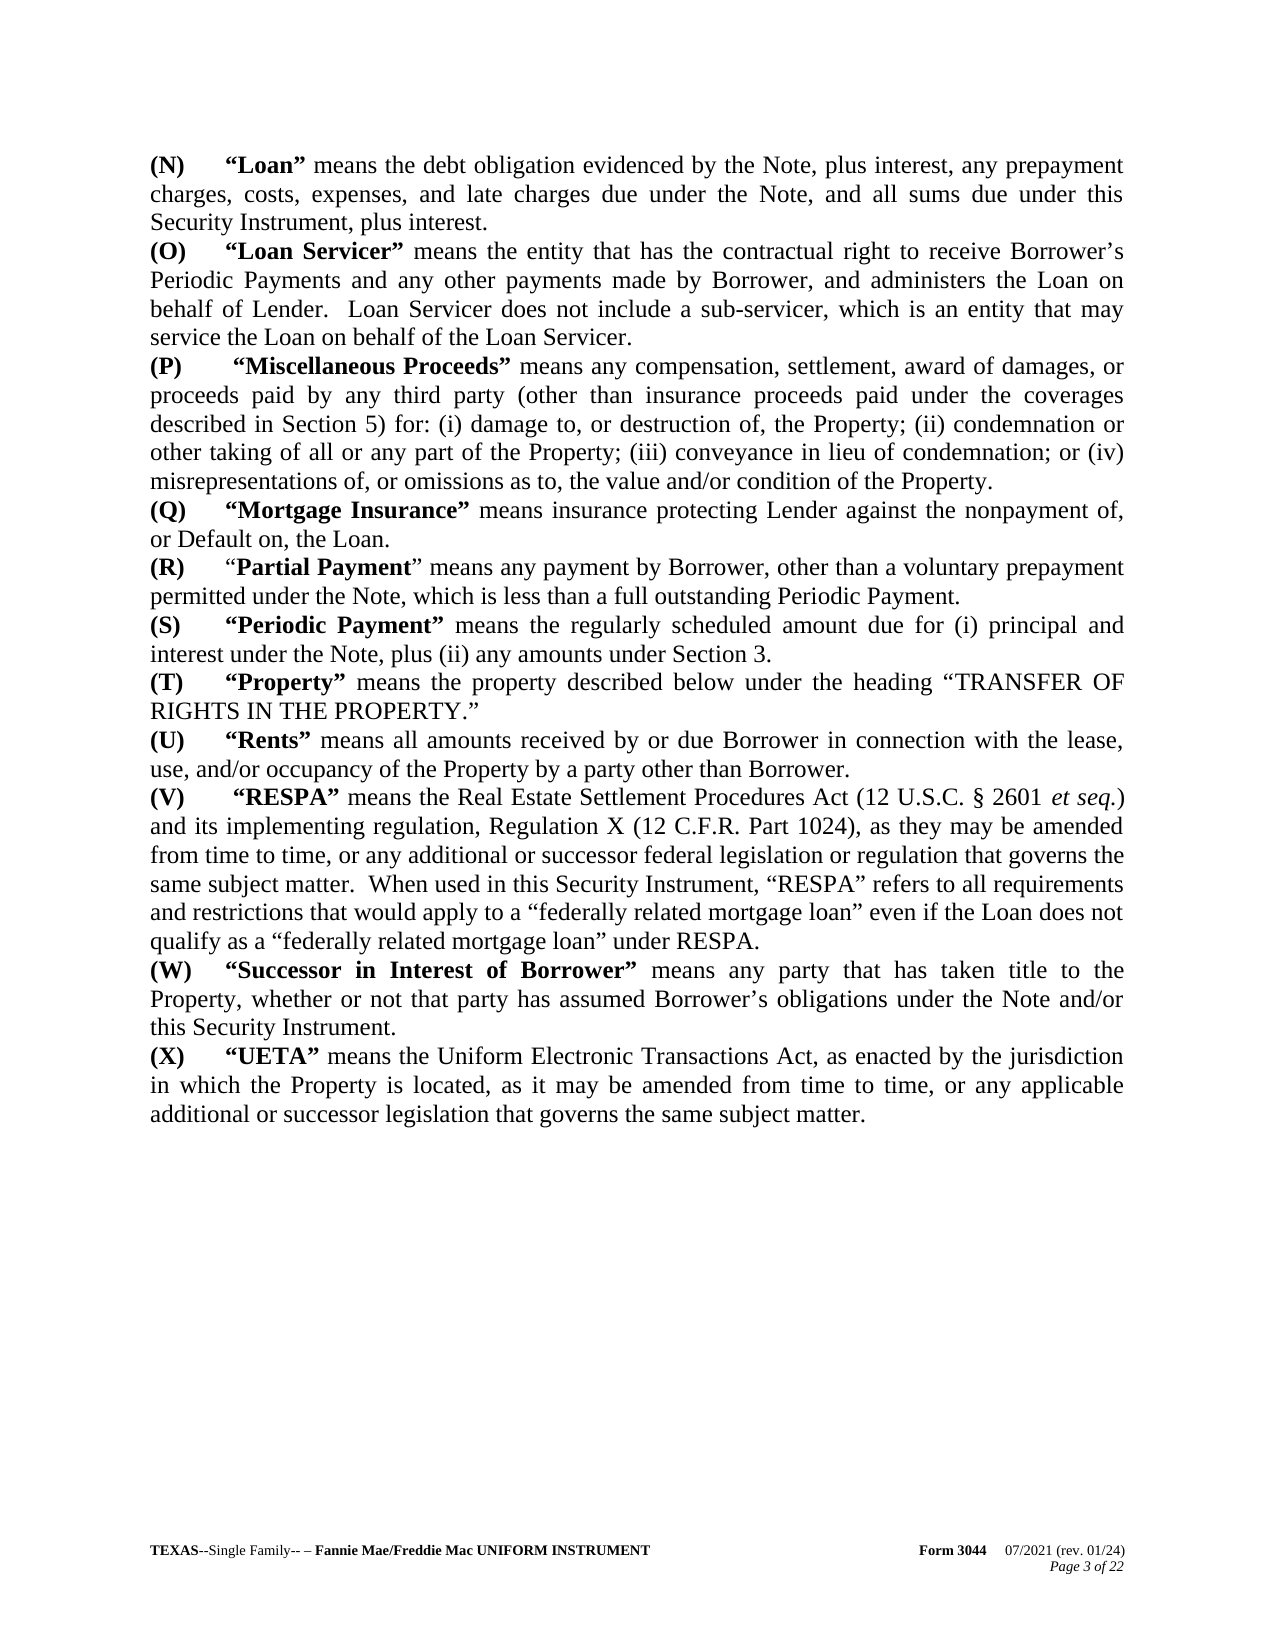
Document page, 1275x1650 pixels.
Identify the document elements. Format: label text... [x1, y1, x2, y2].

text (R) “Partial Payment” means any payment by Borrower, other than a voluntary prepayment permitted under the Note, which is less than a full outstanding Periodic Payment. [150, 552, 1125, 610]
text (X) “UETA” means the Uniform Electronic Transactions Act, as enacted by the jurisdiction in which the Property is located, as it may be amended from time to time, or any applicable additional or successor legislation that governs the same subject matter. [150, 1041, 1125, 1127]
text (T) “Property” means the property described below under the heading “TRANSFER OF RIGHTS IN THE PROPERTY.” [150, 667, 1125, 725]
text (N) “Loan” means the debt obligation evidenced by the Note, plus interest, any prepayment charges, costs, expenses, and late charges due under the Note, and all sums due under this Security Instrument, plus interest. [150, 150, 1125, 236]
text (O) “Loan Servicer” means the entity that has the contractual right to receive Borrower’s Periodic Payments and any other payments made by Borrower, and administers the Loan on behalf of Lender. Loan Servicer does not include a sub-servicer, which is an entity that may service the Loan on behalf of the Loan Servicer. [150, 236, 1125, 351]
text (P) “Miscellaneous Proceeds” means any compensation, settlement, award of damages, or proceeds paid by any third party (other than insurance proceeds paid under the coverages described in Section 5) for: (i) damage to, or destruction of, the Property; (ii) condemnation or other taking of all or any part of the Property; (iii) conveyance in lieu of condemnation; or (iv) misrepresentations of, or omissions as to, the value and/or condition of the Property. [150, 351, 1125, 495]
text (S) “Periodic Payment” means the regularly scheduled amount due for (i) principal and interest under the Note, plus (ii) any amounts under Section 3. [150, 610, 1125, 667]
text (Q) “Mortgage Insurance” means insurance protecting Lender against the nonpayment of, or Default on, the Loan. [150, 495, 1125, 552]
text (V) “RESPA” means the Real Estate Settlement Procedures Act (12 U.S.C. § 2601 et seq.) and its implementing regulation, Regulation X (12 C.F.R. Part 1024), as they may be amended from time to time, or any additional or successor federal legislation or regulation that governs the same subject matter. When used in this Security Instrument, “RESPA” refers to all requirements and restrictions that would apply to a “federally related mortgage loan” even if the Loan does not qualify as a “federally related mortgage loan” under RESPA. [150, 782, 1125, 955]
text (U) “Rents” means all amounts received by or due Borrower in connection with the lease, use, and/or occupancy of the Property by a party other than Borrower. [150, 725, 1125, 782]
text (W) “Successor in Interest of Borrower” means any party that has taken title to the Property, whether or not that party has assumed Borrower’s obligations under the Note and/or this Security Instrument. [150, 955, 1125, 1041]
